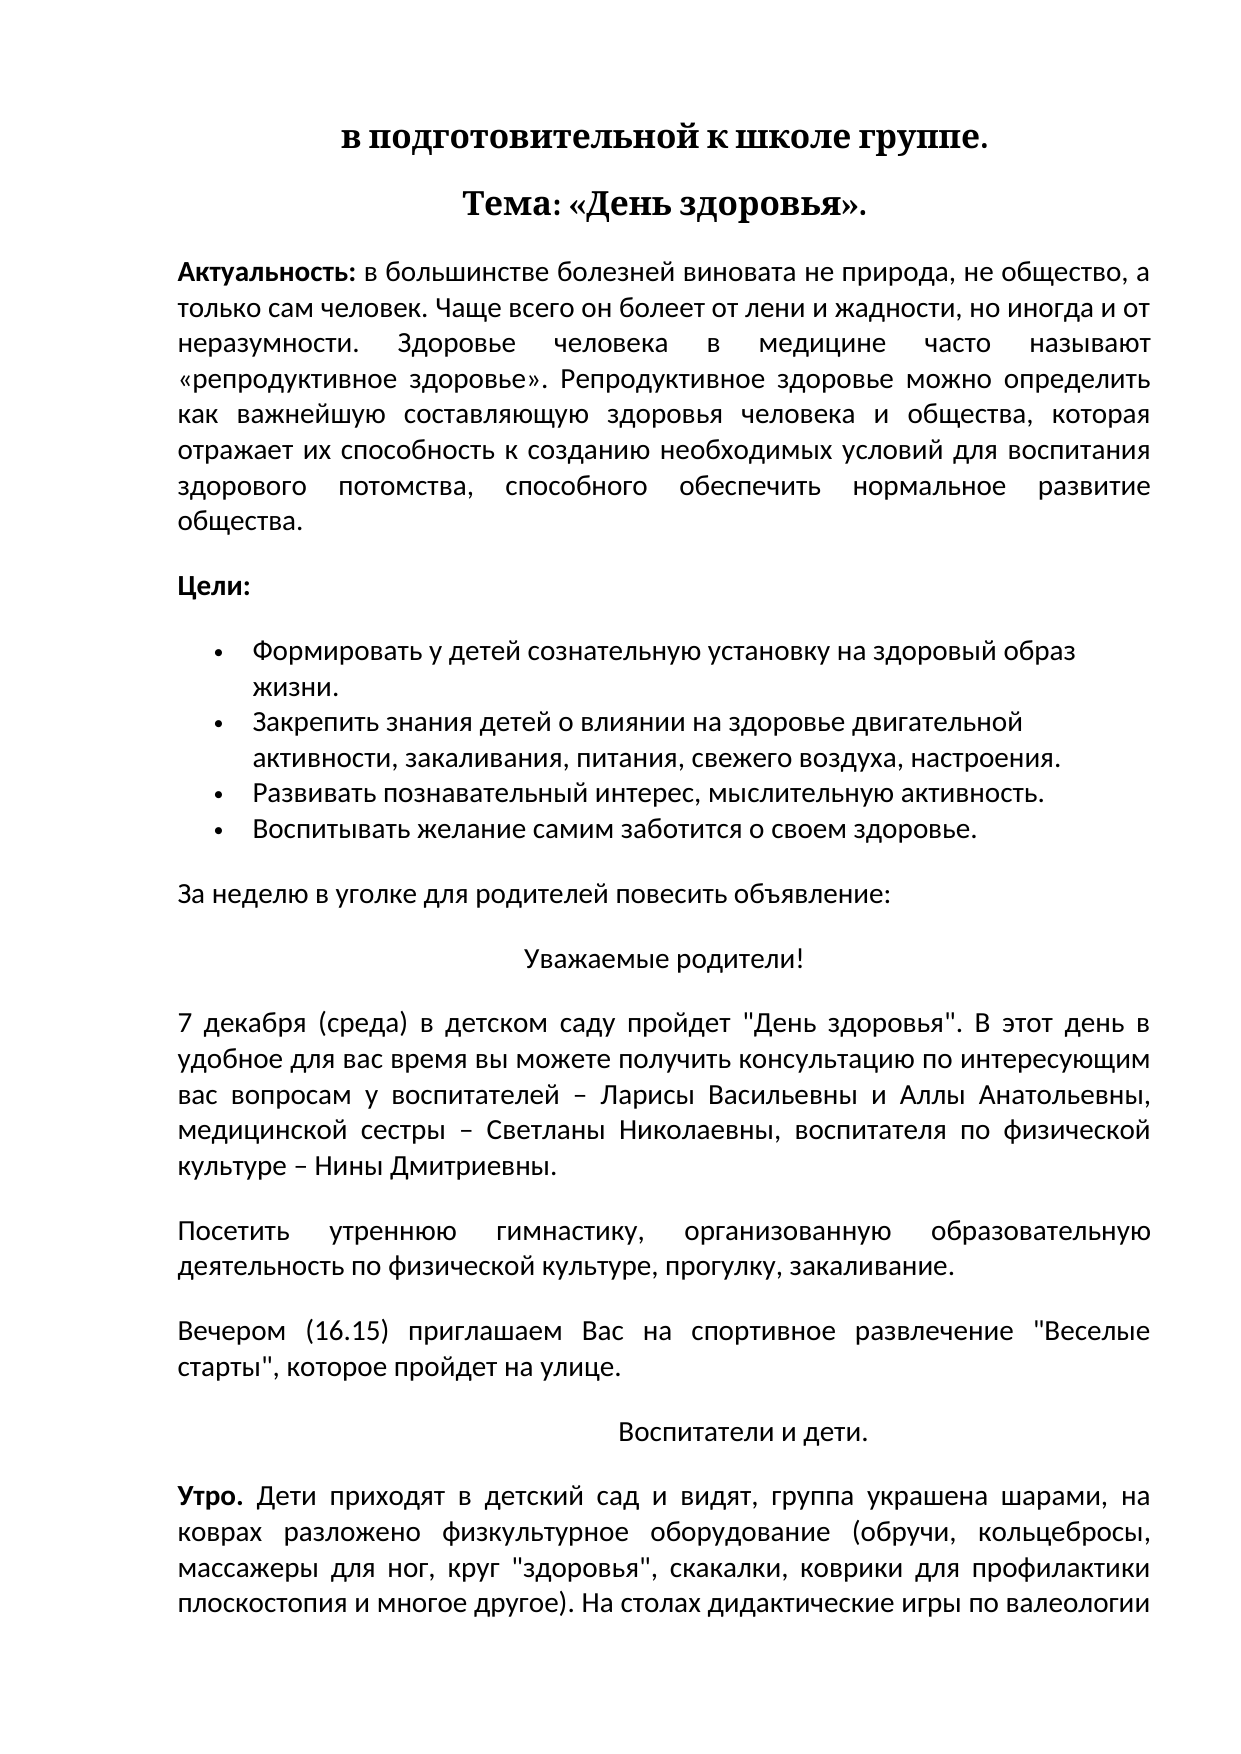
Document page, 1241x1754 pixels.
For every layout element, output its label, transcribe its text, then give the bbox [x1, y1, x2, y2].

text За неделю в уголке для родителей повесить объявление: [177, 875, 1152, 911]
text Тема: «День здоровья». [177, 186, 1152, 224]
text Посетить утреннюю гимнастику, организованную образовательную деятельность по физической культуре, прогулку, закаливание. [177, 1212, 1152, 1283]
list Развивать познавательный интерес, мыслительную активность. [215, 774, 1152, 810]
text 7 декабря (среда) в детском саду пройдет "День здоровья". В этот день в удобное для вас время вы можете получить консультацию по интересующим вас вопросам у воспитателей – Ларисы Васильевны и Аллы Анатольевны, медицинской сестры – Светланы Николаевны, воспитателя по физической культуре – Нины Дмитриевны. [177, 1004, 1152, 1183]
text в подготовительной к школе группе. [177, 118, 1152, 156]
text Актуальность: в большинстве болезней виновата не природа, не общество, а только сам человек. Чаще всего он болеет от лени и жадности, но иногда и от неразумности. Здоровье человека в медицине часто называют «репродуктивное здоровье». Репродуктивное здоровье можно определить как важнейшую составляющую здоровья человека и общества, которая отражает их способность к созданию необходимых условий для воспитания здорового потомства, способного обеспечить нормальное развитие общества. [177, 253, 1152, 538]
list Формировать у детей сознательную установку на здоровый образ жизни. [215, 632, 1152, 703]
list Закрепить знания детей о влиянии на здоровье двигательной активности, закаливания, питания, свежего воздуха, настроения. [215, 703, 1152, 774]
text Воспитатели и дети. [177, 1413, 1152, 1448]
text Цели: [177, 567, 1152, 603]
text Уважаемые родители! [177, 940, 1152, 975]
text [177, 1477, 1152, 1620]
list Воспитывать желание самим заботится о своем здоровье. [215, 810, 1152, 846]
text Вечером (16.15) приглашаем Вас на спортивное развлечение "Веселые старты", которое пройдет на улице. [177, 1312, 1152, 1383]
